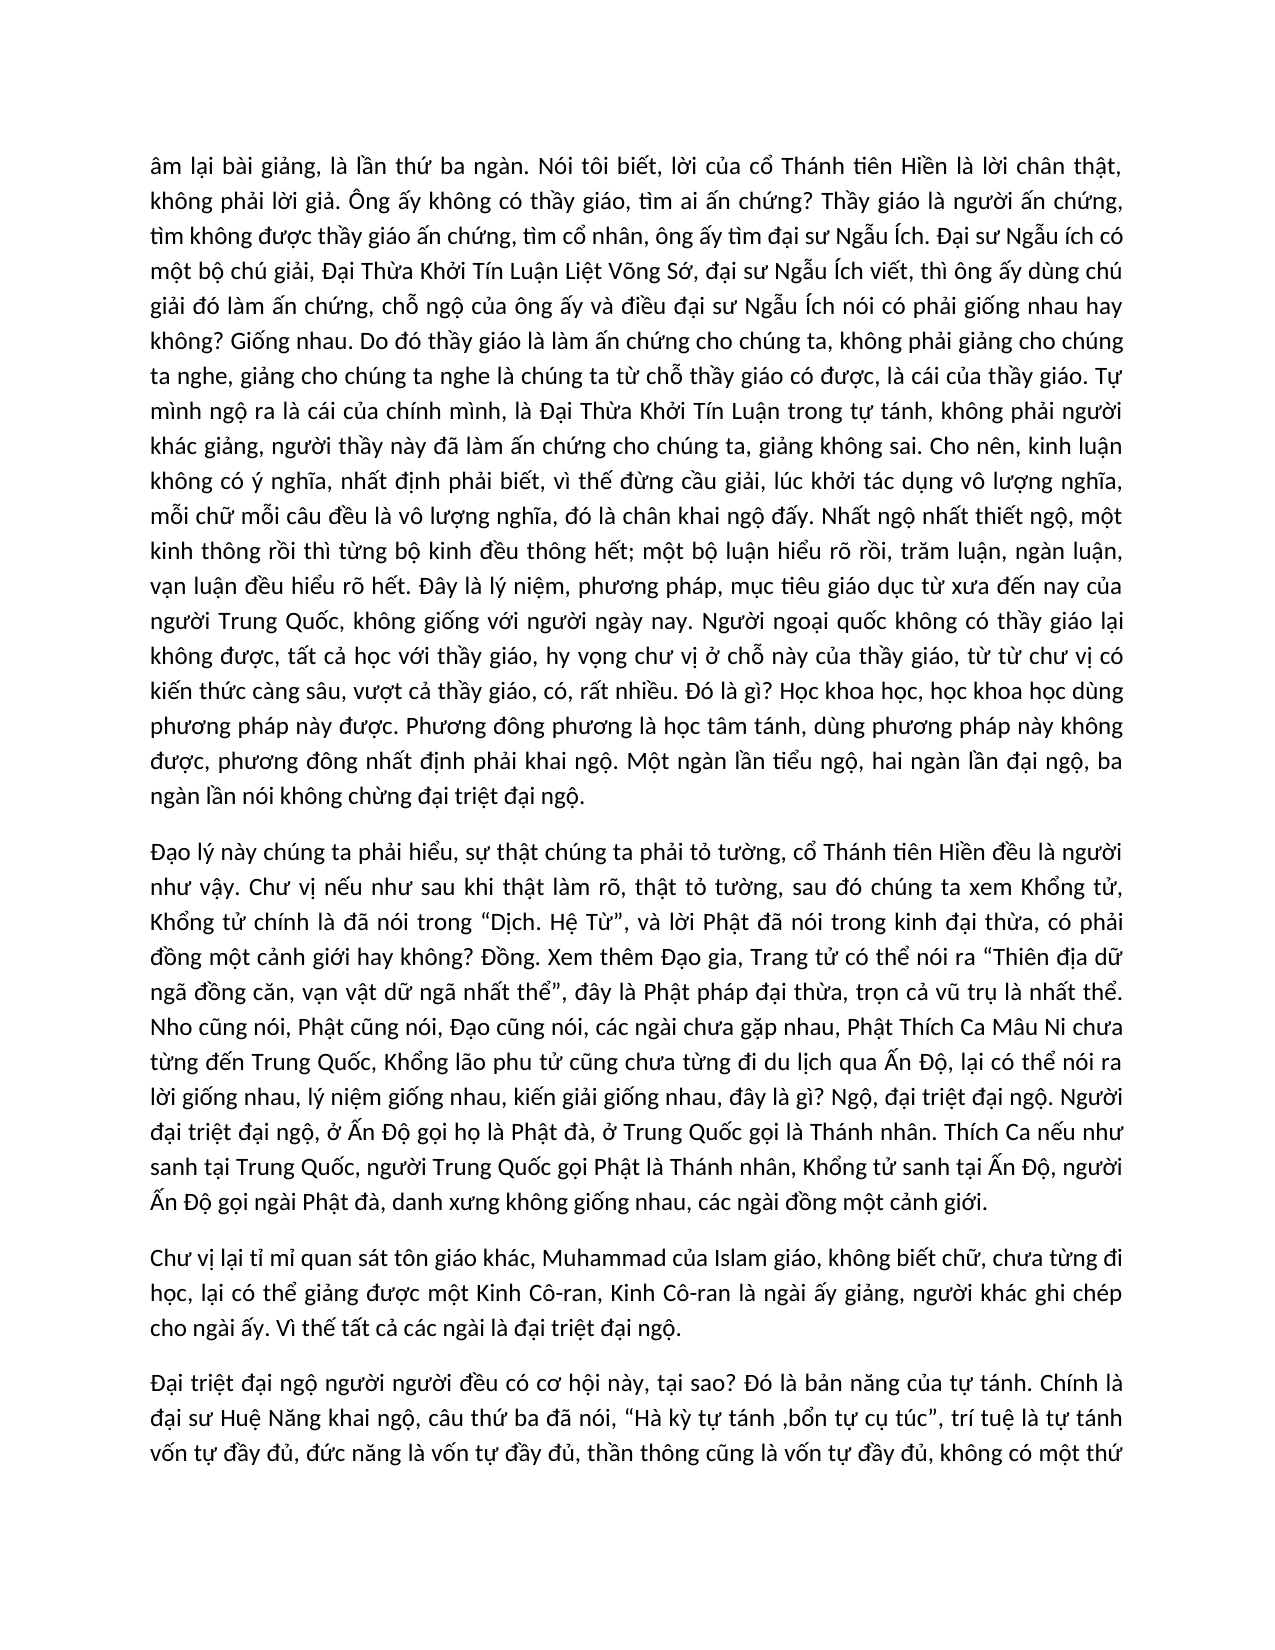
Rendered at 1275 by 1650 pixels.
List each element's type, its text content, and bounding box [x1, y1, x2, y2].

text Đạo lý này chúng ta phải hiểu, sự thật chúng ta phải tỏ tường, cổ Thánh tiên Hiền đều là người như vậy. Chư vị nếu như sau khi thật làm rõ, thật tỏ tường, sau đó chúng ta xem Khổng tử, Khổng tử chính là đã nói trong “Dịch. Hệ Từ”, và lời Phật đã nói trong kinh đại thừa, có phải đồng một cảnh giới hay không? Đồng. Xem thêm Đạo gia, Trang tử có thể nói ra “Thiên địa dữ ngã đồng căn, vạn vật dữ ngã nhất thể”, đây là Phật pháp đại thừa, trọn cả vũ trụ là nhất thể. Nho cũng nói, Phật cũng nói, Đạo cũng nói, các ngài chưa gặp nhau, Phật Thích Ca Mâu Ni chưa từng đến Trung Quốc, Khổng lão phu tử cũng chưa từng đi du lịch qua Ấn Độ, lại có thể nói ra lời giống nhau, lý niệm giống nhau, kiến giải giống nhau, đây là gì? Ngộ, đại triệt đại ngộ. Người đại triệt đại ngộ, ở Ấn Độ gọi họ là Phật đà, ở Trung Quốc gọi là Thánh nhân. Thích Ca nếu như sanh tại Trung Quốc, người Trung Quốc gọi Phật là Thánh nhân, Khổng tử sanh tại Ấn Độ, người Ấn Độ gọi ngài Phật đà, danh xưng không giống nhau, các ngài đồng một cảnh giới. [150, 836, 1125, 1216]
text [150, 1367, 1125, 1468]
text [150, 150, 1125, 811]
text Chư vị lại tỉ mỉ quan sát tôn giáo khác, Muhammad của Islam giáo, không biết chữ, chưa từng đi học, lại có thể giảng được một Kinh Cô-ran, Kinh Cô-ran là ngài ấy giảng, người khác ghi chép cho ngài ấy. Vì thế tất cả các ngài là đại triệt đại ngộ. [150, 1242, 1125, 1342]
